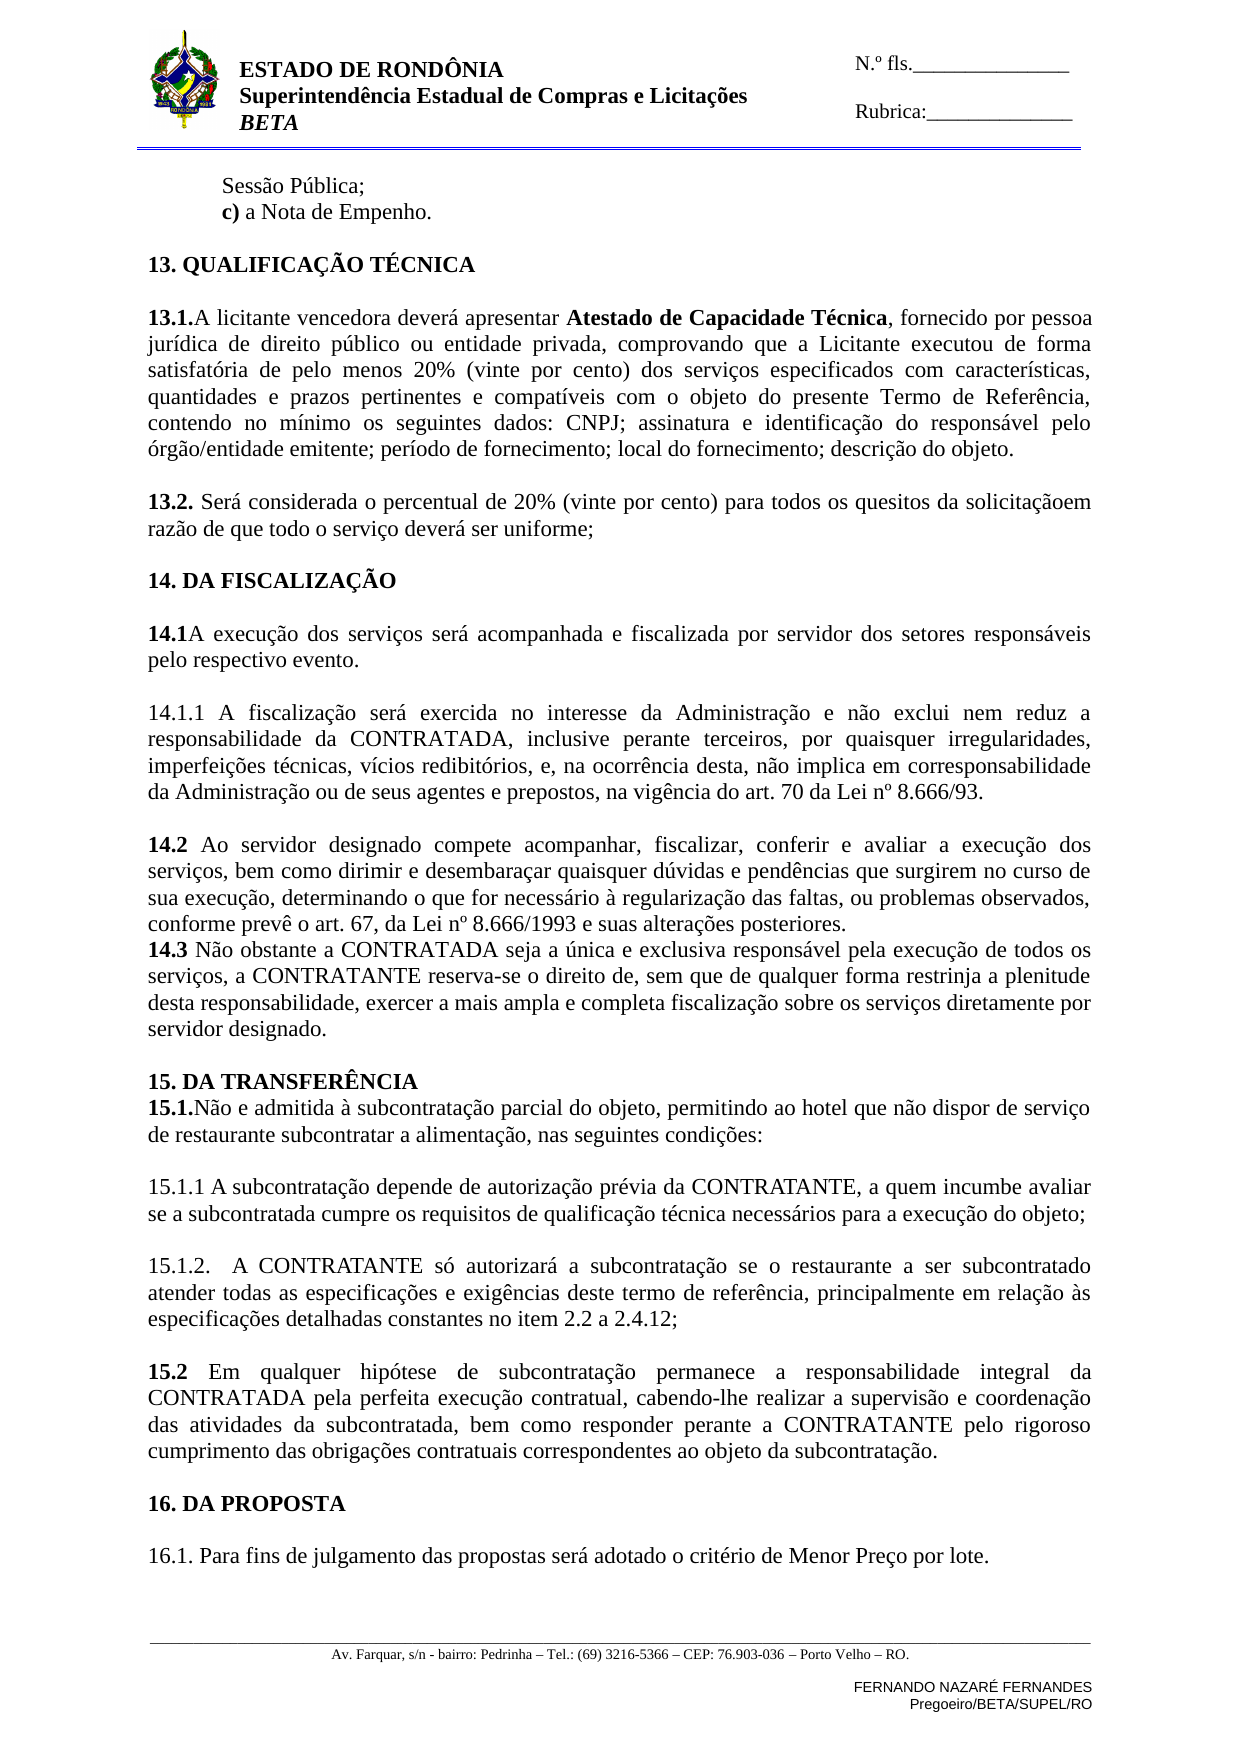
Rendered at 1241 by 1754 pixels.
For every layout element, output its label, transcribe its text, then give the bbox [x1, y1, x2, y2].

text 14. DA FISCALIZAÇÃO [148, 567, 1095, 594]
text 16. DA PROPOSTA [148, 1490, 1092, 1516]
text c) a Nota de Empenho. [222, 198, 1099, 225]
list 15.1.Não e admitida à subcontratação parcial do objeto, permitindo ao hotel que não dispor de serviço de restaurante subcontratar a alimentação, nas seguintes condições: [148, 1094, 1092, 1147]
text 13.1.A licitante vencedora deverá apresentar Atestado de Capacidade Técnica, fornecido por pessoa jurídica de direito público ou entidade privada, comprovando que a Licitante executou de forma satisfatória de pelo menos 20% (vinte por cento) dos serviços especificados com características, quantidades e prazos pertinentes e compatíveis com o objeto do presente Termo de Referência, contendo no mínimo os seguintes dados: CNPJ; assinatura e identificação do responsável pelo órgão/entidade emitente; período de fornecimento; local do fornecimento; descrição do objeto. [148, 304, 1092, 462]
text 14.3 Não obstante a CONTRATADA seja a única e exclusiva responsável pela execução de todos os serviços, a CONTRATANTE reserva-se o direito de, sem que de qualquer forma restrinja a plenitude desta responsabilidade, exercer a mais ampla e completa fiscalização sobre os serviços diretamente por servidor designado. [148, 936, 1092, 1042]
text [222, 172, 1099, 198]
list 15.1.2. A CONTRATANTE só autorizará a subcontratação se o restaurante a ser subcontratado atender todas as especificações e exigências deste termo de referência, principalmente em relação às especificações detalhadas constantes no item 2.2 a 2.4.12; [148, 1252, 1092, 1332]
text 14.2 Ao servidor designado compete acompanhar, fiscalizar, conferir e avaliar a execução dos serviços, bem como dirimir e desembaraçar quaisquer dúvidas e pendências que surgirem no curso de sua execução, determinando o que for necessário à regularização das faltas, ou problemas observados, conforme prevê o art. 67, da Lei nº 8.666/1993 e suas alterações posteriores. [148, 831, 1092, 936]
text 14.1A execução dos serviços será acompanhada e fiscalizada por servidor dos setores responsáveis pelo respectivo evento. [148, 620, 1092, 673]
picture [148, 29, 221, 130]
text 15. DA TRANSFERÊNCIA [148, 1068, 1092, 1094]
text 14.1.1 A fiscalização será exercida no interesse da Administração e não exclui nem reduz a responsabilidade da CONTRATADA, inclusive perante terceiros, por quaisquer irregularidades, imperfeições técnicas, vícios redibitórios, e, na ocorrência desta, não implica em corresponsabilidade da Administração ou de seus agentes e prepostos, na vigência do art. 70 da Lei nº 8.666/93. [148, 699, 1092, 804]
text 15.2 Em qualquer hipótese de subcontratação permanece a responsabilidade integral da CONTRATADA pela perfeita execução contratual, cabendo-lhe realizar a supervisão e coordenação das atividades da subcontratada, bem como responder perante a CONTRATANTE pelo rigoroso cumprimento das obrigações contratuais correspondentes ao objeto da subcontratação. [148, 1358, 1092, 1463]
text 13. QUALIFICAÇÃO TÉCNICA [148, 251, 1092, 277]
text 16.1. Para fins de julgamento das propostas será adotado o critério de Menor Preço por lote. [148, 1542, 1092, 1569]
text 13.2. Será considerada o percentual de 20% (vinte por cento) para todos os quesitos da solicitaçãoem razão de que todo o serviço deverá ser uniforme; [148, 488, 1092, 541]
list 15.1.1 A subcontratação depende de autorização prévia da CONTRATANTE, a quem incumbe avaliar se a subcontratada cumpre os requisitos de qualificação técnica necessários para a execução do objeto; [148, 1173, 1092, 1226]
